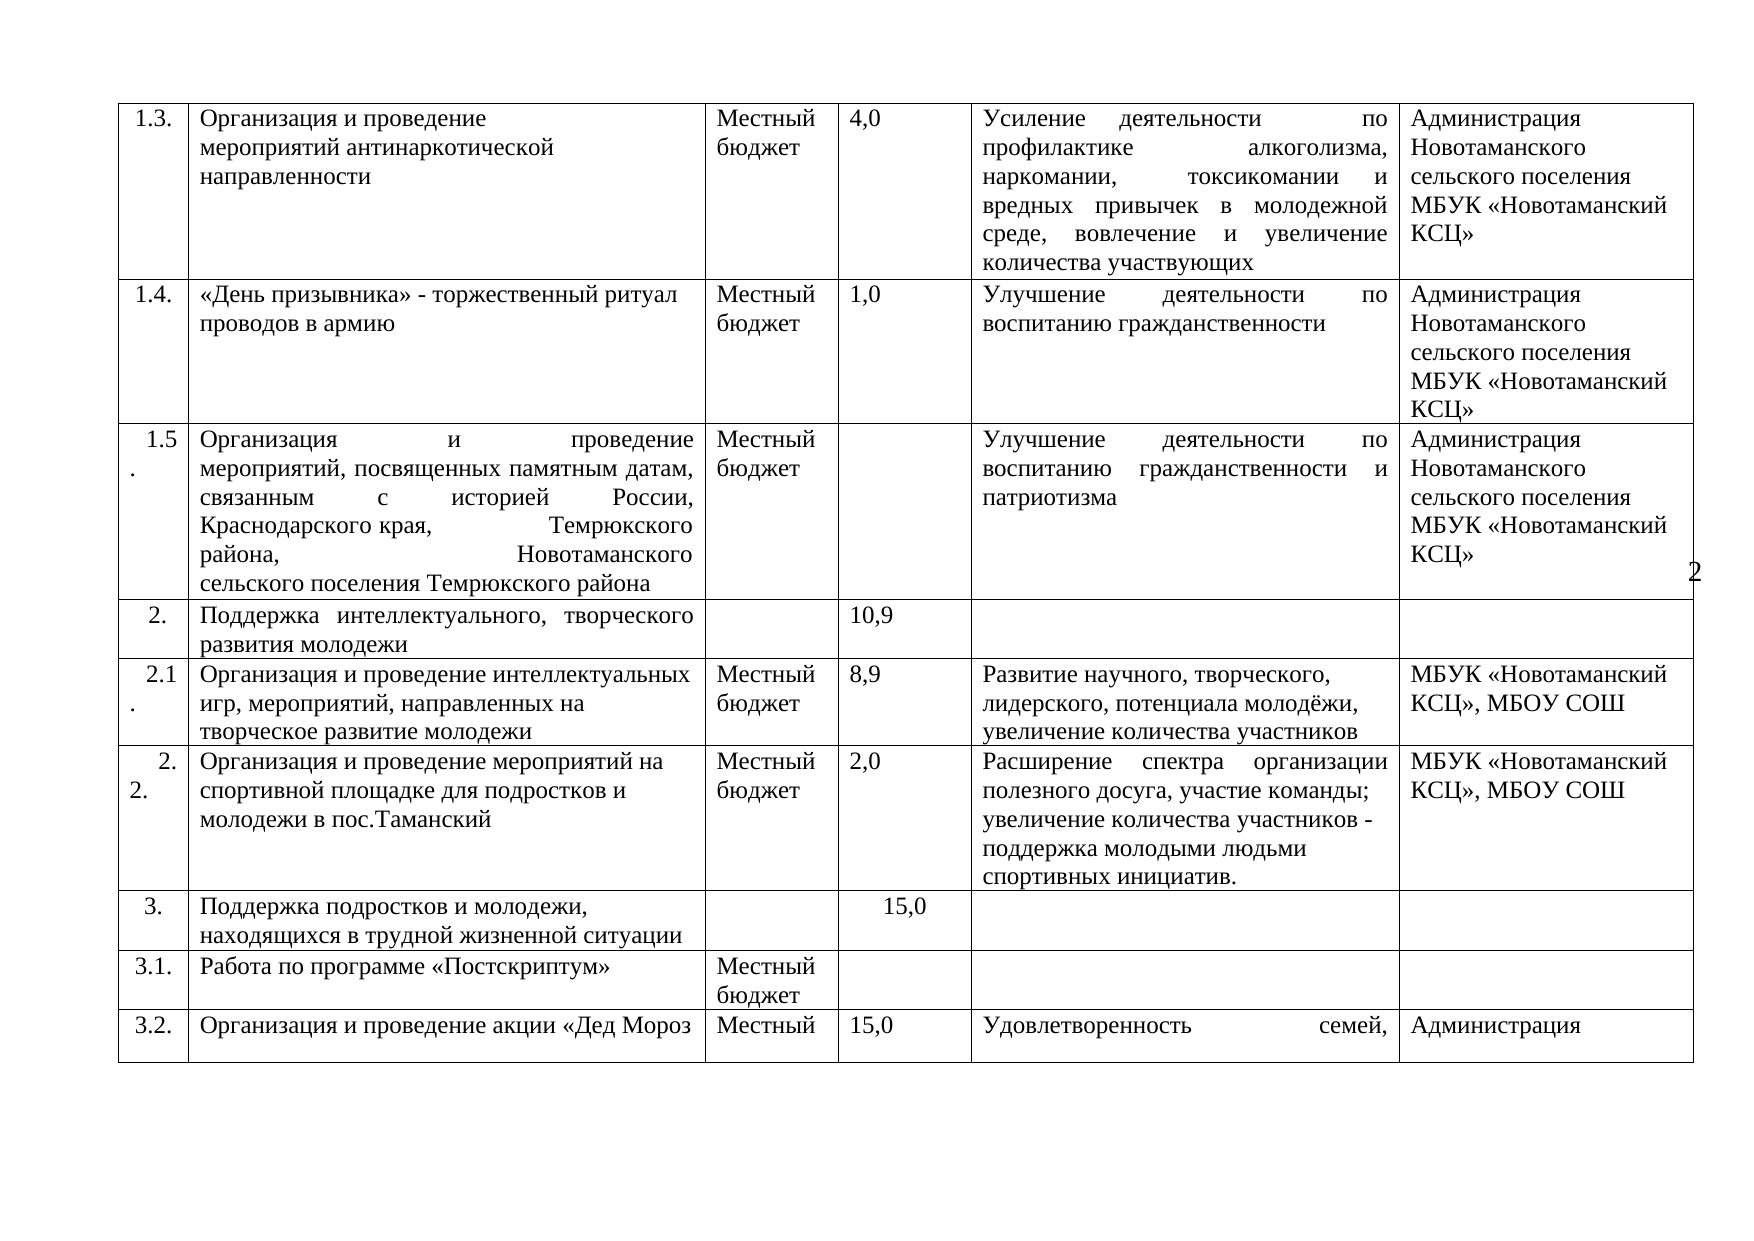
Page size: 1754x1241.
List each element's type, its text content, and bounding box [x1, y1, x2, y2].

table_cell Организация и проведение мероприятий, посвященных памятным датам, связанным с историей России, Краснодарского края, Темрюкского района, Новотаманского сельского поселения Темрюкского района [189, 424, 705, 599]
table_cell [839, 951, 971, 1009]
table_cell 15,0 [839, 891, 971, 950]
table_cell 4,0 [839, 104, 971, 278]
table_cell [972, 891, 1399, 950]
table_cell 2.1. [119, 659, 188, 745]
table_cell 3.1. [119, 951, 188, 1009]
table_cell 2. [119, 600, 188, 658]
table_cell [1400, 951, 1693, 1009]
table_cell Местный бюджет [706, 1010, 838, 1062]
table_cell Усиление деятельности по профилактике алкоголизма, наркомании, токсикомании и вредных привычек в молодежной среде, вовлечение и увеличение количества участвующих [972, 104, 1399, 278]
table_cell Местный бюджет [706, 424, 838, 599]
table_cell 1,0 [839, 280, 971, 423]
table_cell «День призывника» - торжественный ритуал проводов в армию [189, 280, 705, 423]
table_cell [706, 891, 838, 950]
table_cell 2.2. [119, 746, 188, 890]
table_cell Работа по программе «Постскриптум» [189, 951, 705, 1009]
table_cell Местный бюджет [706, 280, 838, 423]
table_cell 8,9 [839, 659, 971, 745]
table_cell [839, 424, 971, 599]
table_cell [972, 600, 1399, 658]
table_cell 10,9 [839, 600, 971, 658]
table_cell Местный бюджет [706, 104, 838, 278]
table_cell Расширение спектра организации полезного досуга, участие команды; увеличение количества участников - поддержка молодыми людьми спортивных инициатив. [972, 746, 1399, 890]
table_cell 3.2. [119, 1010, 188, 1062]
table_cell 3. [119, 891, 188, 950]
table_cell Развитие научного, творческого, лидерского, потенциала молодёжи, увеличение количества участников [972, 659, 1399, 745]
table_cell Организация и проведение интеллектуальных игр, мероприятий, направленных на творческое развитие молодежи [189, 659, 705, 745]
table_cell Местный бюджет [706, 659, 838, 745]
table_cell МБУК «Новотаманский КСЦ», МБОУ СОШ [1400, 746, 1693, 890]
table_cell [189, 1010, 705, 1062]
table_cell 1.5. [119, 424, 188, 599]
table_cell Поддержка интеллектуального, творческого развития молодежи [189, 600, 705, 658]
table_cell Местный бюджет [706, 746, 838, 890]
table_cell Организация и проведение мероприятий антинаркотической направленности [189, 104, 705, 278]
table_cell Администрация Новотаманского сельского поселения МБУК «Новотаманский КСЦ» [1400, 104, 1693, 278]
table_cell [1400, 600, 1693, 658]
table_cell МБУК «Новотаманский КСЦ», МБОУ СОШ [1400, 659, 1693, 745]
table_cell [972, 1010, 1399, 1062]
table_cell [706, 600, 838, 658]
table_cell 15,0 [839, 1010, 971, 1062]
table_cell [1400, 891, 1693, 950]
table_cell Организация и проведение мероприятий на спортивной площадке для подростков и молодежи в пос.Таманский [189, 746, 705, 890]
table_cell Улучшение деятельности по воспитанию гражданственности [972, 280, 1399, 423]
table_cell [1400, 1010, 1693, 1062]
table_cell Администрация Новотаманского сельского поселения МБУК «Новотаманский КСЦ» [1400, 280, 1693, 423]
table_cell Местный бюджет [706, 951, 838, 1009]
table_cell 2,0 [839, 746, 971, 890]
table_cell 1.4. [119, 280, 188, 423]
table_cell [972, 951, 1399, 1009]
table_cell 1.3. [119, 104, 188, 278]
table_cell Поддержка подростков и молодежи, находящихся в трудной жизненной ситуации [189, 891, 705, 950]
table_cell Улучшение деятельности по воспитанию гражданственности и патриотизма [972, 424, 1399, 599]
table_cell Администрация Новотаманского сельского поселения МБУК «Новотаманский КСЦ» [1400, 424, 1693, 599]
